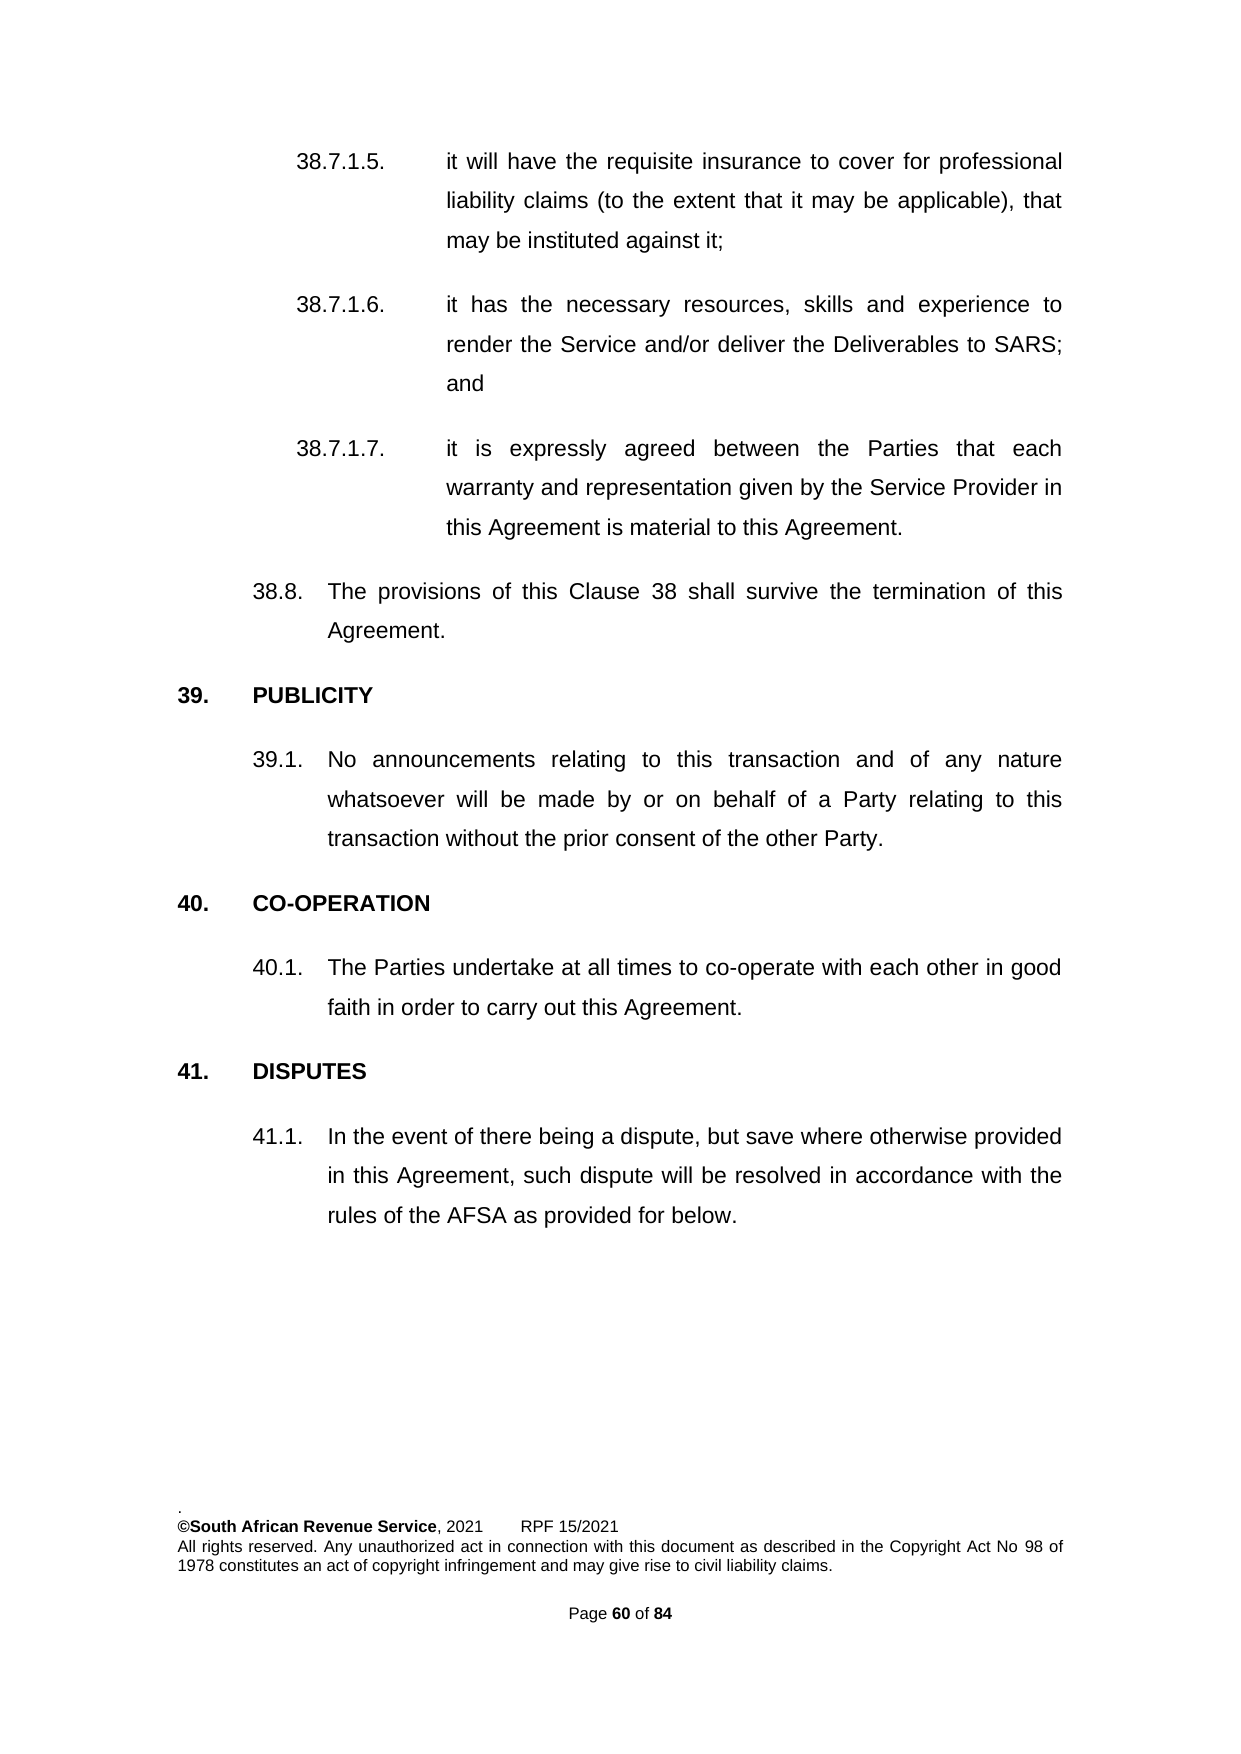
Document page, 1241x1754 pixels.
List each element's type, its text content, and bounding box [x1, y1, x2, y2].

list it is expressly agreed between the Parties that each warranty and representation given by the Service Provider in this Agreement is material to this Agreement. [296, 434, 1063, 540]
list PUBLICITY [177, 682, 1063, 708]
list it will have the requisite insurance to cover for professional liability claims (to the extent that it may be applicable), that may be instituted against it; [296, 148, 1063, 253]
list it has the necessary resources, skills and experience to render the Service and/or deliver the Deliverables to SARS; and [296, 291, 1063, 396]
list No announcements relating to this transaction and of any nature whatsoever will be made by or on behalf of a Party relating to this transaction without the prior consent of the other Party. [252, 746, 1063, 852]
list In the event of there being a dispute, but save where otherwise provided in this Agreement, such dispute will be resolved in accordance with the rules of the AFSA as provided for below. [252, 1123, 1063, 1228]
list CO-OPERATION [177, 890, 1063, 916]
list The provisions of this Clause 38 shall survive the termination of this Agreement. [252, 578, 1063, 644]
list DISPUTES [177, 1058, 1063, 1085]
list The Parties undertake at all times to co-operate with each other in good faith in order to carry out this Agreement. [252, 954, 1063, 1020]
